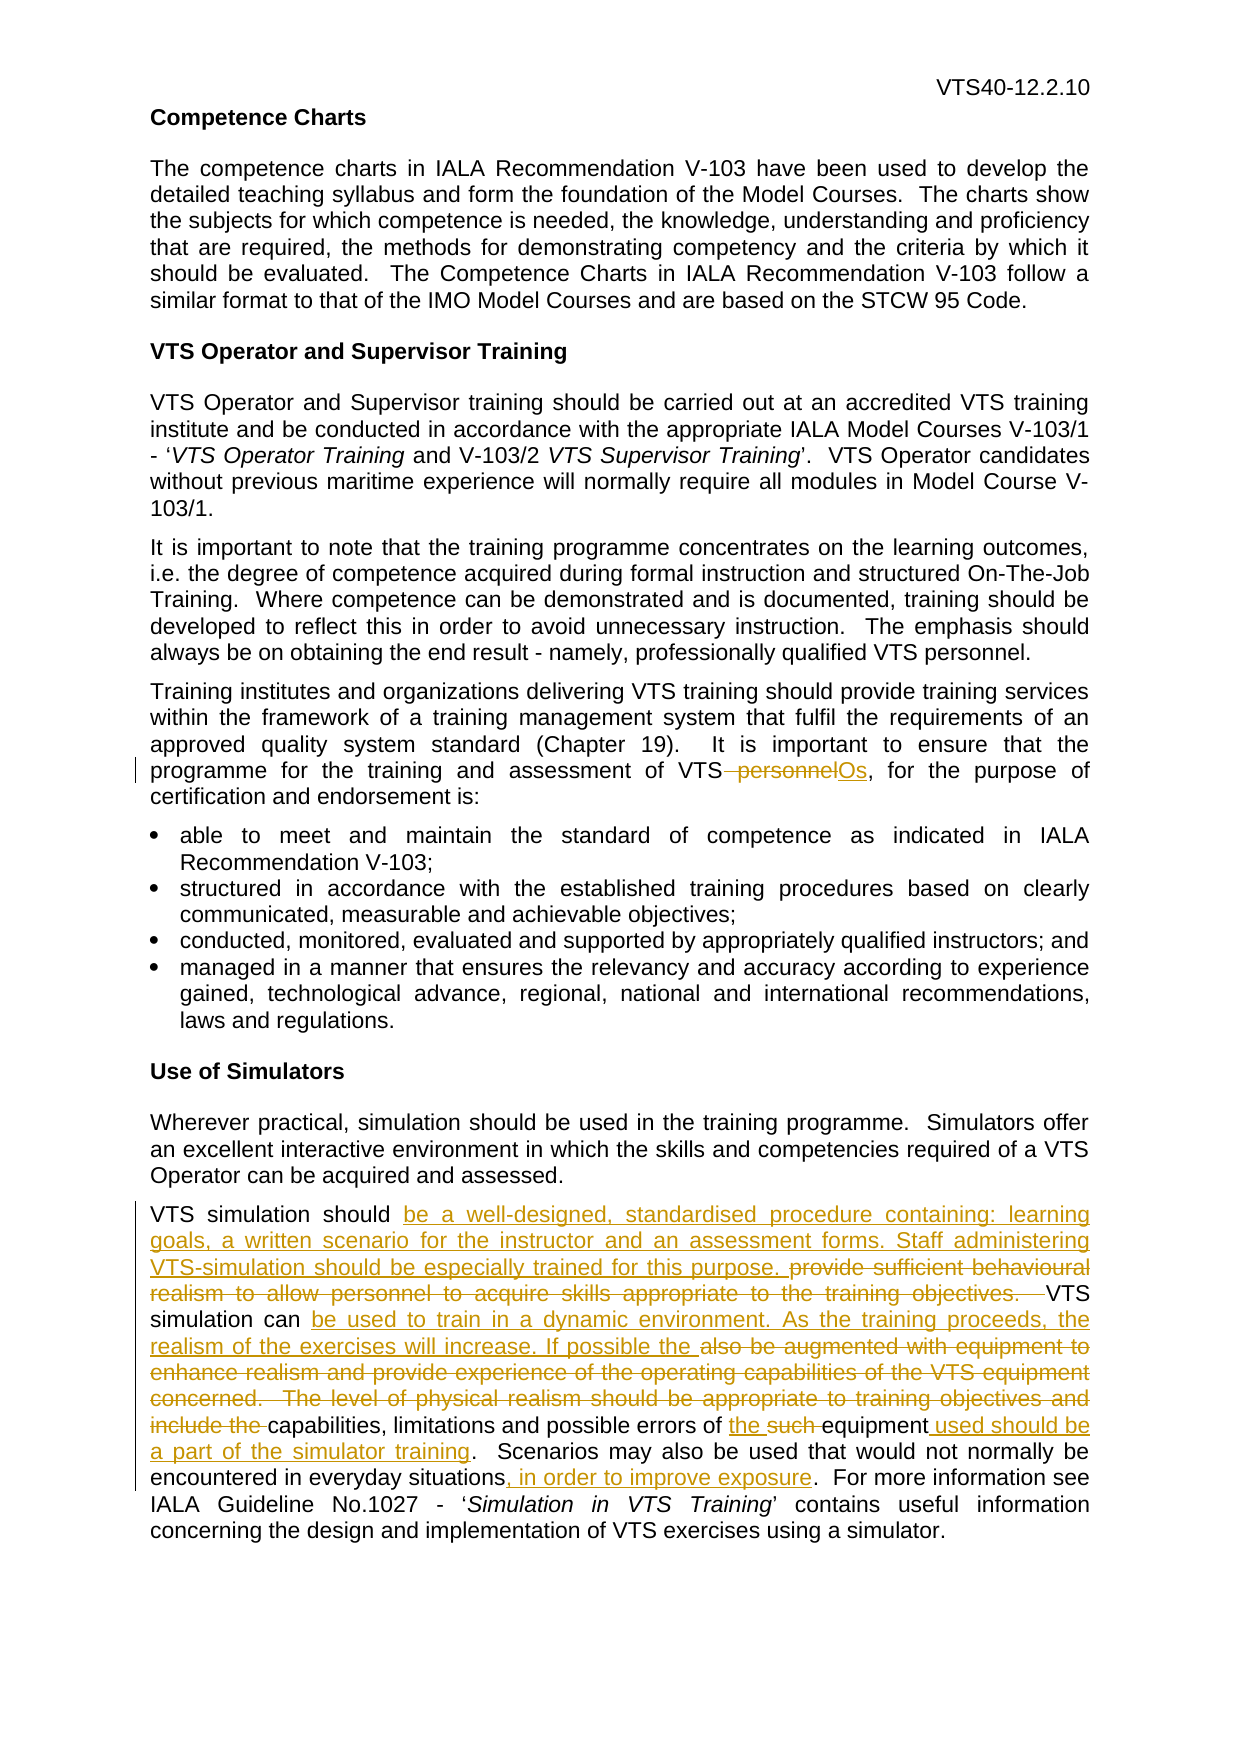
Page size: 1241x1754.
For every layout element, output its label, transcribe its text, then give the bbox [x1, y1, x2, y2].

text VTS simulation should VTS simulation can capabilities, limitations and possible errors of equipment. Scenarios may also be used that would not normally be encountered in everyday situations. For more information see IALA Guideline No.1027 - ‘Simulation in VTS Training’ contains useful information concerning the design and implementation of VTS exercises using a simulator. [150, 1401, 1090, 1543]
list managed in a manner that ensures the relevancy and accuracy according to experience gained, technological advance, regional, national and international recommendations, laws and regulations. [150, 954, 1090, 1033]
list Use of Simulators [150, 1058, 1090, 1084]
list VTS Operator and Supervisor Training [150, 338, 1090, 364]
list able to meet and maintain the standard of competence as indicated in IALA Recommendation V-103; [150, 822, 1090, 875]
text The competence charts in IALA Recommendation V-103 have been used to develop the detailed teaching syllabus and form the foundation of the Model Courses. The charts show the subjects for which competence is needed, the knowledge, understanding and proficiency that are required, the methods for demonstrating competency and the criteria by which it should be evaluated. The Competence Charts in IALA Recommendation V-103 follow a similar format to that of the IMO Model Courses and are based on the STCW 95 Code. [150, 155, 1090, 313]
text VTS simulation should VTS simulation can capabilities, limitations and possible errors of equipment. Scenarios may also be used that would not normally be encountered in everyday situations. For more information see IALA Guideline No.1027 - ‘Simulation in VTS Training’ contains useful information concerning the design and implementation of VTS exercises using a simulator. [150, 1251, 1090, 1373]
text Wherever practical, simulation should be used in the training programme. Simulators offer an excellent interactive environment in which the skills and competencies required of a VTS Operator can be acquired and assessed. [150, 1109, 1090, 1188]
text Training institutes and organizations delivering VTS training should provide training services within the framework of a training management system that fulfil the requirements of an approved quality system standard (Chapter 19). It is important to ensure that the programme for the training and assessment of VTS, for the purpose of certification and endorsement is: [150, 678, 1090, 809]
list conducted, monitored, evaluated and supported by appropriately qualified instructors; and [150, 927, 1090, 954]
text VTS simulation should VTS simulation can capabilities, limitations and possible errors of equipment. Scenarios may also be used that would not normally be encountered in everyday situations. For more information see IALA Guideline No.1027 - ‘Simulation in VTS Training’ contains useful information concerning the design and implementation of VTS exercises using a simulator. [150, 1201, 1090, 1250]
text It is important to note that the training programme concentrates on the learning outcomes, i.e. the degree of competence acquired during formal instruction and structured On-The-Job Training. Where competence can be demonstrated and is documented, training should be developed to reflect this in order to avoid unnecessary instruction. The emphasis should always be on obtaining the end result - namely, professionally qualified VTS personnel. [150, 533, 1090, 665]
list structured in accordance with the established training procedures based on clearly communicated, measurable and achievable objectives; [150, 875, 1090, 927]
list Competence Charts [150, 103, 1090, 130]
text VTS Operator and Supervisor training should be carried out at an accredited VTS training institute and be conducted in accordance with the appropriate IALA Model Courses V-103/1 - ‘VTS Operator Training and V-103/2 VTS Supervisor Training’. VTS Operator candidates without previous maritime experience will normally require all modules in Model Course V-103/1. [150, 389, 1090, 521]
text VTS simulation should VTS simulation can capabilities, limitations and possible errors of equipment. Scenarios may also be used that would not normally be encountered in everyday situations. For more information see IALA Guideline No.1027 - ‘Simulation in VTS Training’ contains useful information concerning the design and implementation of VTS exercises using a simulator. [150, 1374, 1090, 1400]
